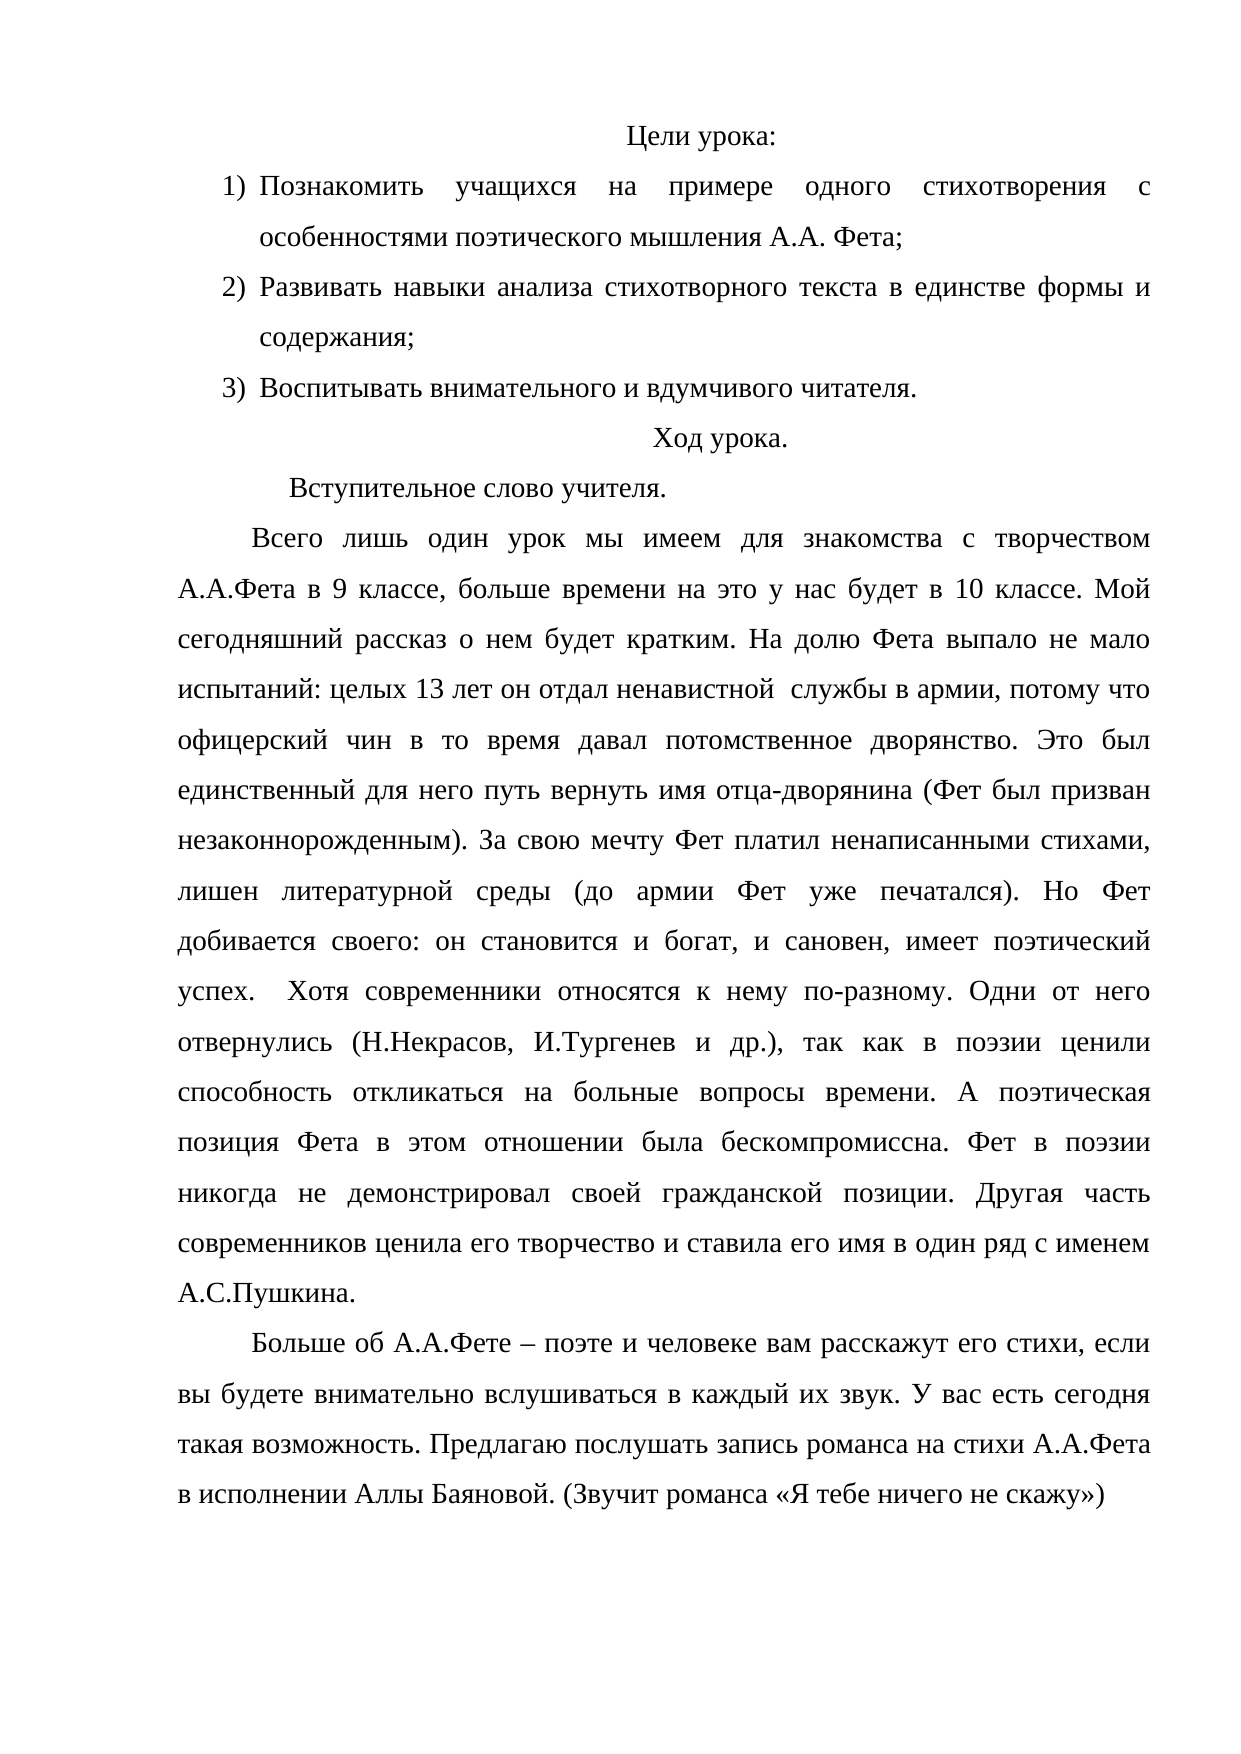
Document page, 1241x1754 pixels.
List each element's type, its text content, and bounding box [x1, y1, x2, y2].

list Всего лишь один урок мы имеем для знакомства с творчеством А.А.Фета в 9 классе, больше времени на это у нас будет в 10 классе. Мой сегодняшний рассказ о нем будет кратким. На долю Фета выпало не мало испытаний: целых 13 лет он отдал ненавистной службы в армии, потому что офицерский чин в то время давал потомственное дворянство. Это был единственный для него путь вернуть имя отца-дворянина (Фет был призван незаконнорожденным). За свою мечту Фет платил ненаписанными стихами, лишен литературной среды (до армии Фет уже печатался). Но Фет добивается своего: он становится и богат, и сановен, имеет поэтический успех. Хотя современники относятся к нему по-разному. Одни от него отвернулись (Н.Некрасов, И.Тургенев и др.), так как в поэзии ценили способность откликаться на больные вопросы времени. А поэтическая позиция Фета в этом отношении была бескомпромиссна. Фет в поэзии никогда не демонстрировал своей гражданской позиции. Другая часть современников ценила его творчество и ставила его имя в один ряд с именем А.С.Пушкина. [177, 521, 1152, 1309]
list Познакомить учащихся на примере одного стихотворения с особенностями поэтического мышления А.А. Фета; [222, 168, 1152, 252]
list Ход урока. [288, 420, 1152, 453]
list Больше об А.А.Фете – поэте и человеке вам расскажут его стихи, если вы будете внимательно вслушиваться в каждый их звук. У вас есть сегодня такая возможность. Предлагаю послушать запись романса на стихи А.А.Фета в исполнении Аллы Баяновой. (Звучит романса «Я тебе ничего не скажу») [177, 1326, 1152, 1510]
text Цели урока: [177, 118, 1152, 152]
list Воспитывать внимательного и вдумчивого читателя. [222, 370, 1152, 403]
list Вступительное слово учителя. [288, 470, 1152, 504]
list Развивать навыки анализа стихотворного текста в единстве формы и содержания; [222, 269, 1152, 353]
